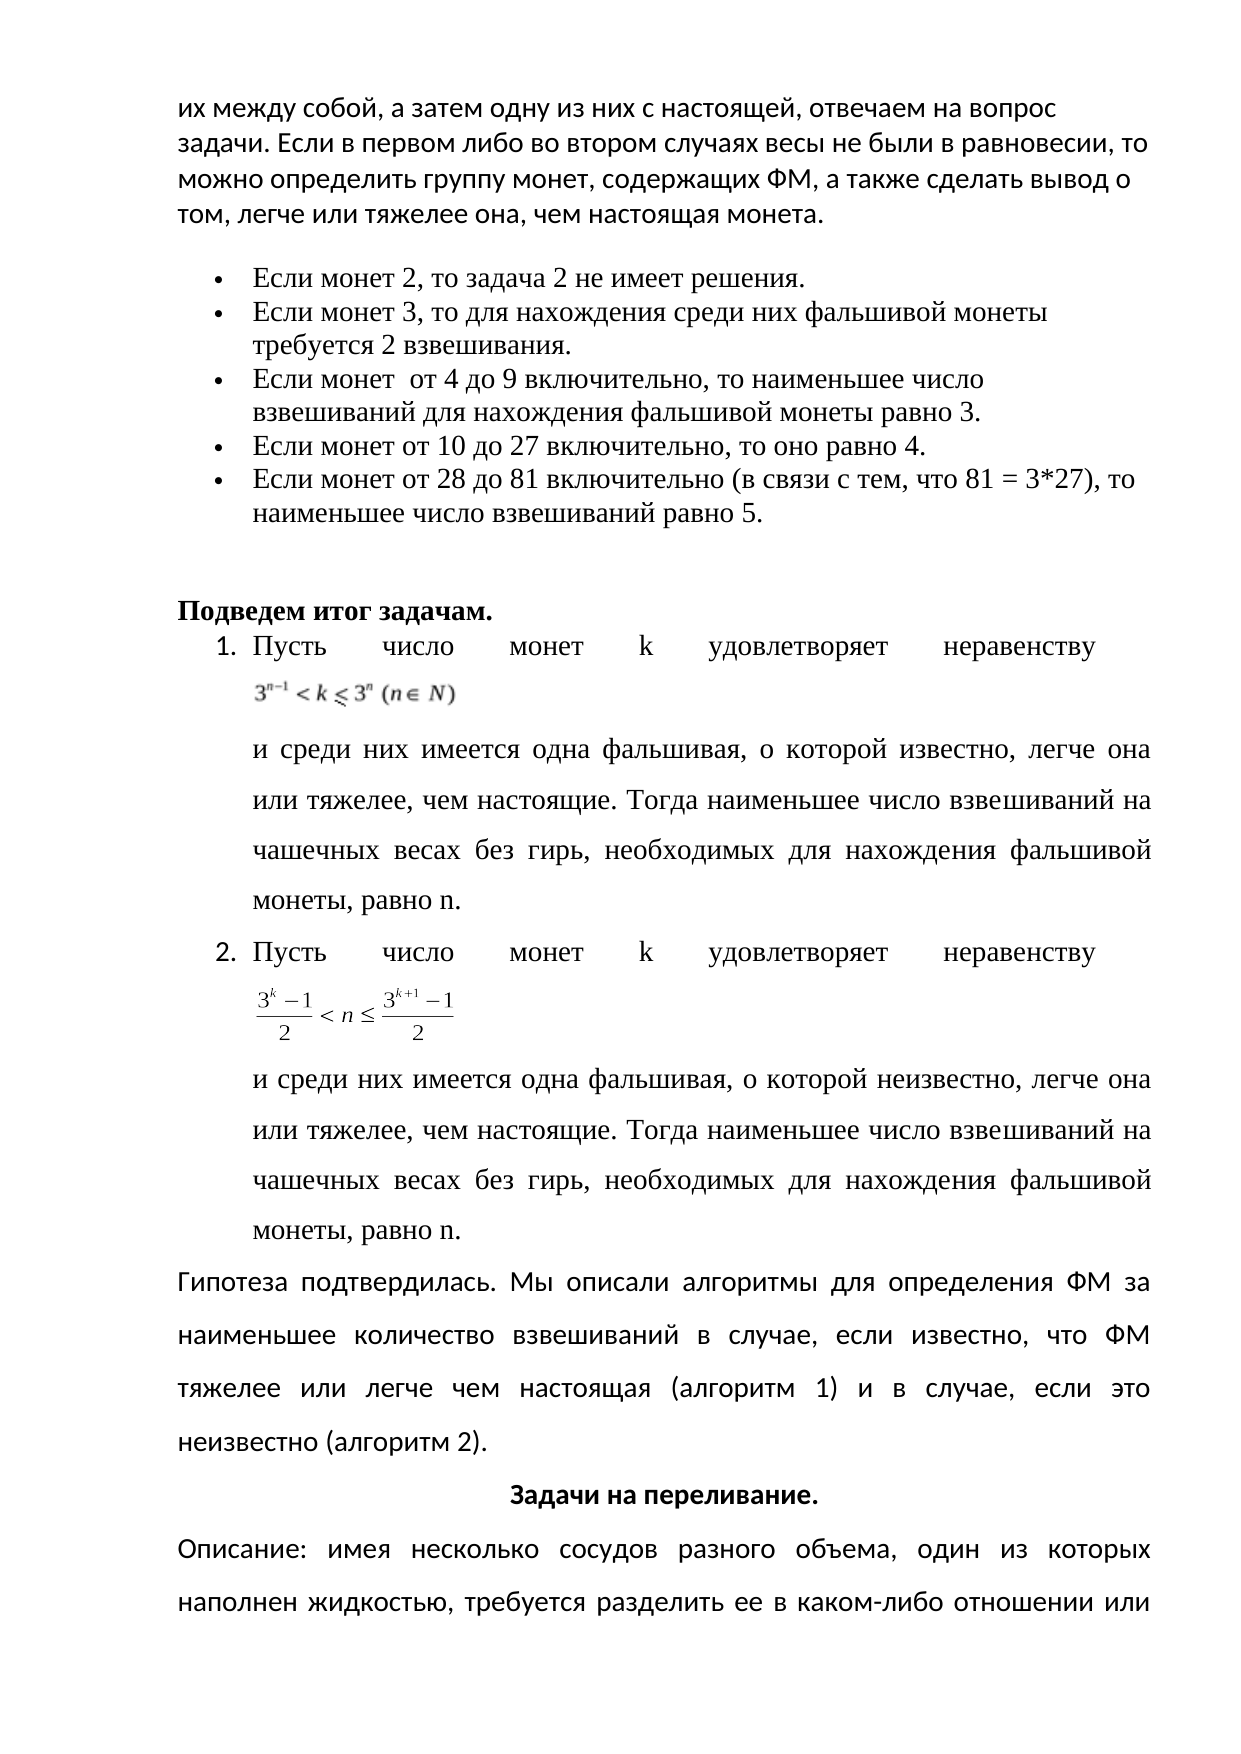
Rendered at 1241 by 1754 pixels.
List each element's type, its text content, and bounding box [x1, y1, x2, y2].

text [177, 1530, 1152, 1619]
text Задачи на переливание. [177, 1476, 1152, 1512]
picture [252, 676, 462, 715]
list Если монет от 28 до 81 включительно (в связи с тем, что 81 = 3*27), то наименьшее число взвешиваний равно 5. [215, 462, 1152, 529]
text Подведем итог задачам. [177, 593, 1152, 627]
list Если монет 3, то для нахождения среди них фальшивой монеты требуется 2 взвешивания. [215, 294, 1152, 361]
list Пусть число монет k удовлетворяет неравенству и среди них имеется одна фальшивая, о которой неизвестно, легче она или тяжелее, чем настоящие. Тогда наименьшее число взвешиваний на чашечных весах без гирь, необходимых для нахождения фальшивой монеты, равно n. [215, 933, 1152, 1246]
list Если монет от 10 до 27 включительно, то оно равно 4. [215, 428, 1152, 462]
text Гипотеза подтвердилась. Мы описали алгоритмы для определения ФМ за наименьшее количество взвешиваний в случае, если известно, что ФМ тяжелее или легче чем настоящая (алгоритм 1) и в случае, если это неизвестно (алгоритм 2). [177, 1263, 1152, 1459]
picture [252, 982, 458, 1045]
list Если монет от 4 до 9 включительно, то наименьшее число взвешиваний для нахождения фальшивой монеты равно 3. [215, 361, 1152, 428]
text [177, 89, 1152, 231]
list Пусть число монет k удовлетворяет неравенству и среди них имеется одна фальшивая, о которой известно, легче она или тяжелее, чем настоящие. Тогда наименьшее число взвешиваний на чашечных весах без гирь, необходимых для нахождения фальшивой монеты, равно n. [215, 627, 1152, 916]
list Если монет 2, то задача 2 не имеет решения. [215, 260, 1152, 294]
